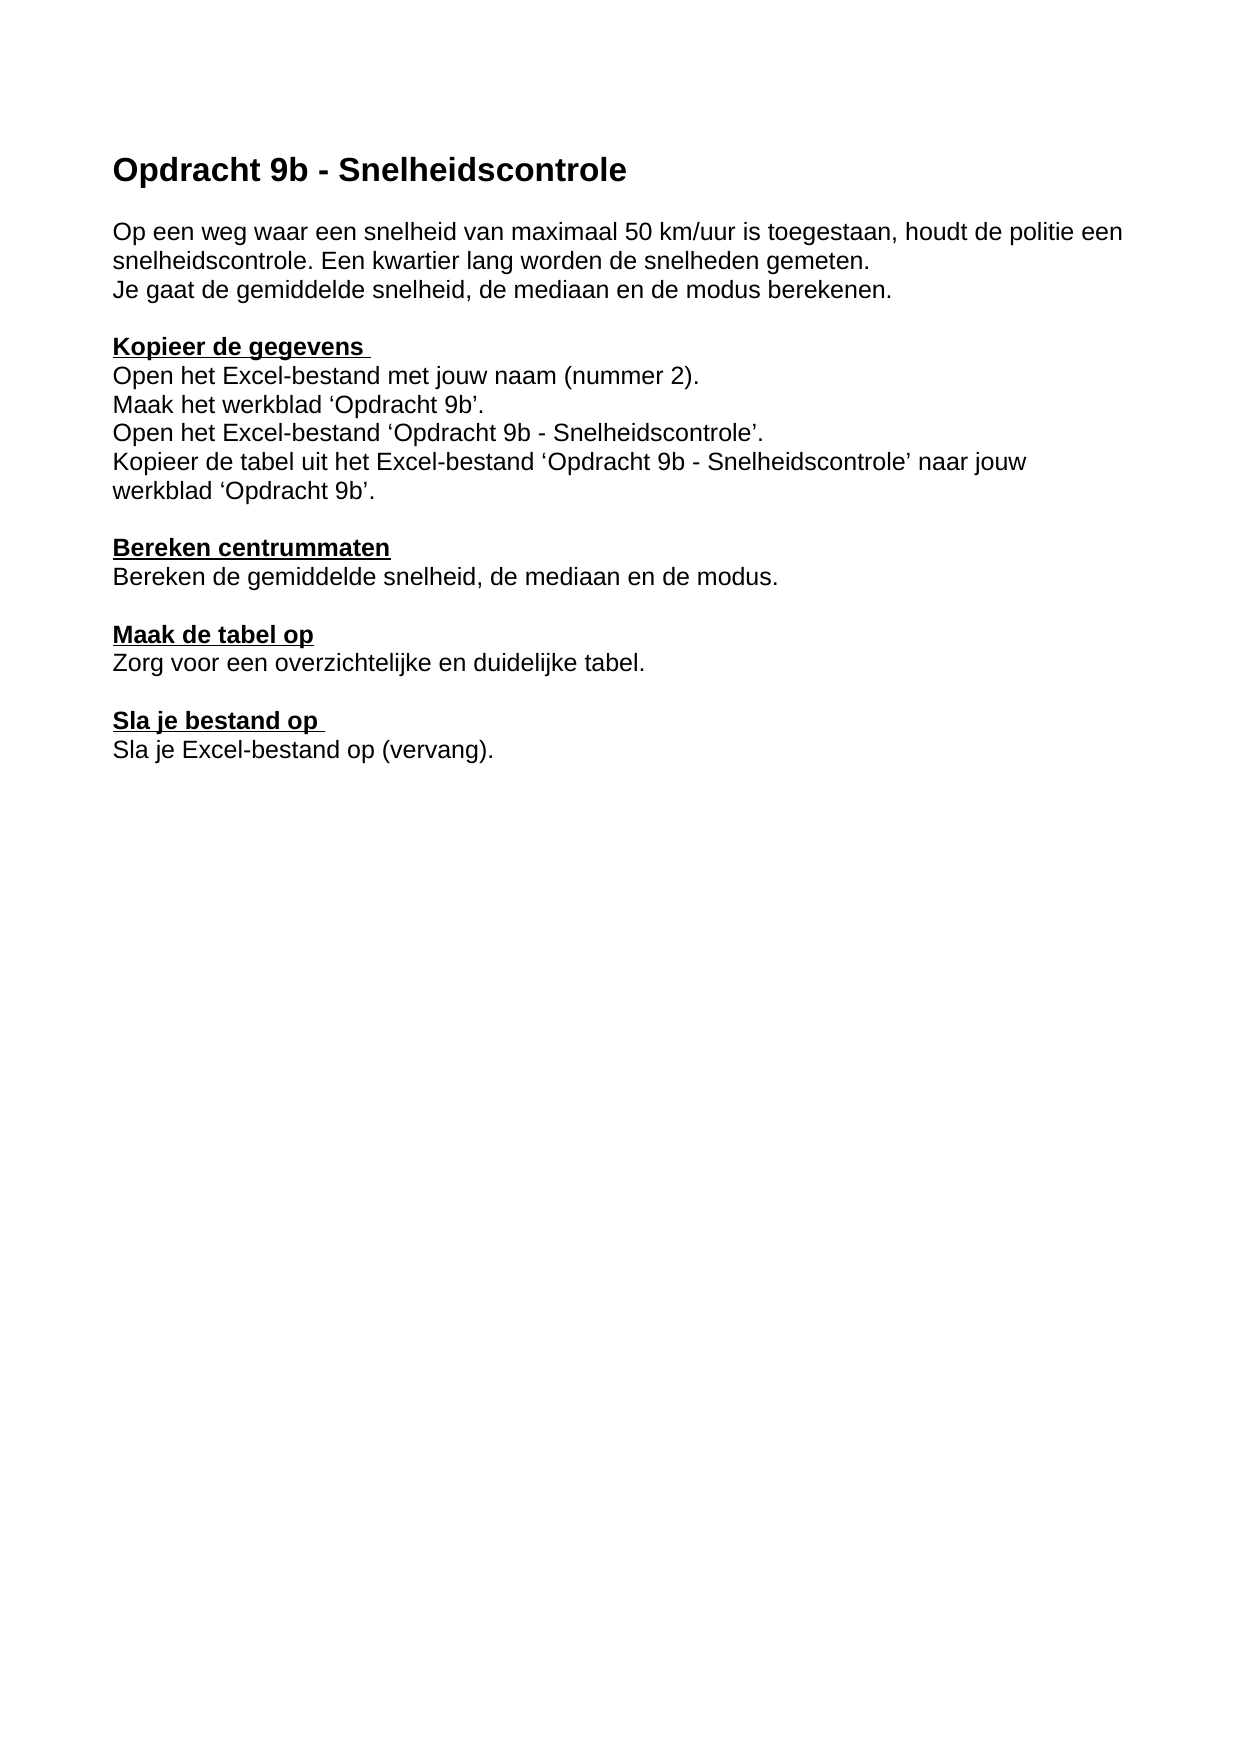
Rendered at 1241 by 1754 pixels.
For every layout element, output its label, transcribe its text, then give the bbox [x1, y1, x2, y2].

text Maak de tabel op [112, 620, 1128, 648]
text Bereken centrummaten [112, 533, 1128, 562]
text Kopieer de tabel uit het Excel-bestand ‘Opdracht 9b - Snelheidscontrole’ naar jouw werkblad ‘Opdracht 9b’. [112, 447, 1128, 505]
text Bereken de gemiddelde snelheid, de mediaan en de modus. [112, 562, 1128, 591]
text Je gaat de gemiddelde snelheid, de mediaan en de modus berekenen. [112, 275, 1128, 303]
text Op een weg waar een snelheid van maximaal 50 km/uur is toegestaan, houdt de politie een snelheidscontrole. Een kwartier lang worden de snelheden gemeten. [112, 217, 1128, 275]
text Zorg voor een overzichtelijke en duidelijke tabel. [112, 648, 1128, 677]
text Open het Excel-bestand met jouw naam (nummer 2). [112, 361, 1128, 390]
text Sla je Excel-bestand op (vervang). [112, 735, 1128, 763]
text Kopieer de gegevens [112, 332, 1128, 361]
text Open het Excel-bestand ‘Opdracht 9b - Snelheidscontrole’. [112, 418, 1128, 447]
text Maak het werkblad ‘Opdracht 9b’. [112, 390, 1128, 418]
text Opdracht 9b - Snelheidscontrole [112, 150, 1128, 188]
list Sla je bestand op [112, 706, 1128, 735]
